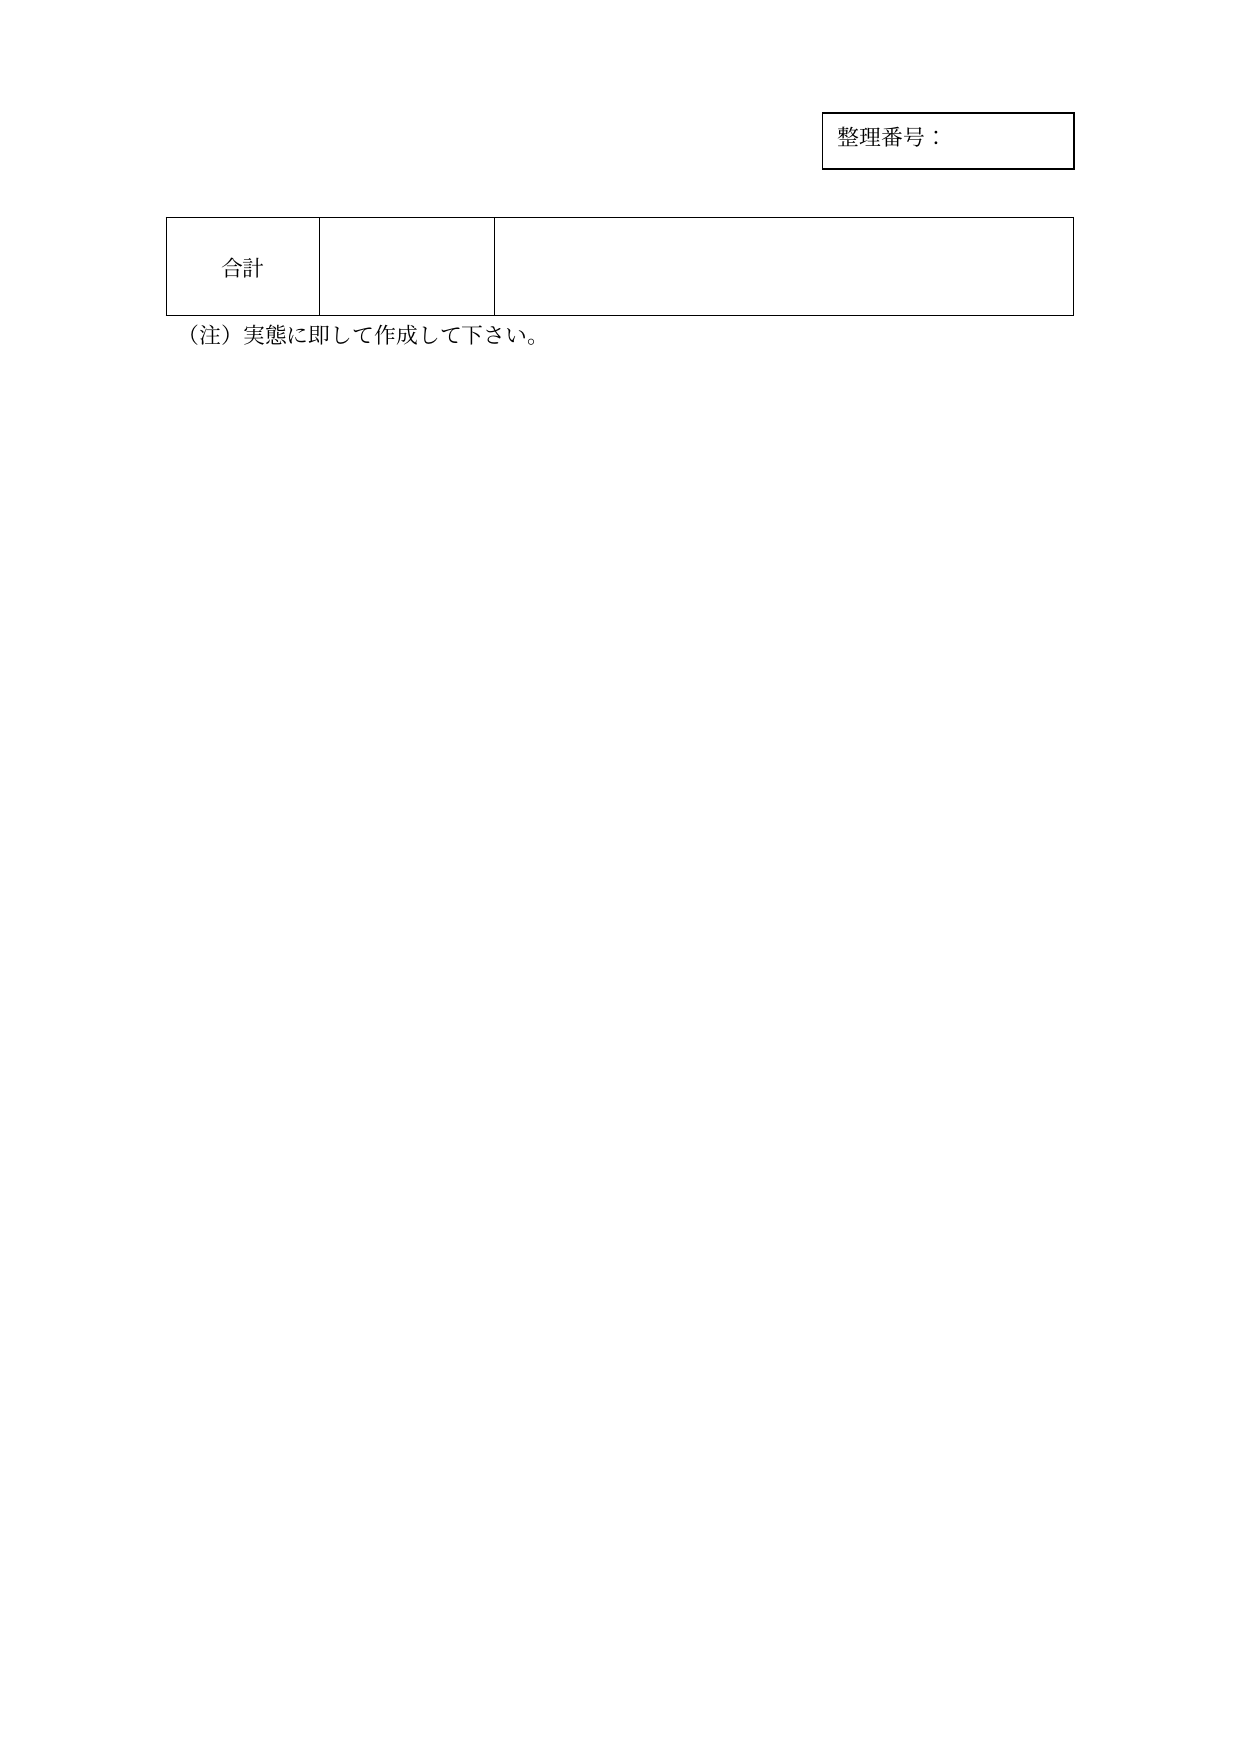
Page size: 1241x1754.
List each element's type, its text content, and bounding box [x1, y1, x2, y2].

table_cell [495, 218, 1073, 315]
table_cell 合計 [167, 218, 319, 315]
text （注）実態に即して作成して下さい。 [177, 316, 1083, 353]
table_cell [320, 218, 494, 315]
